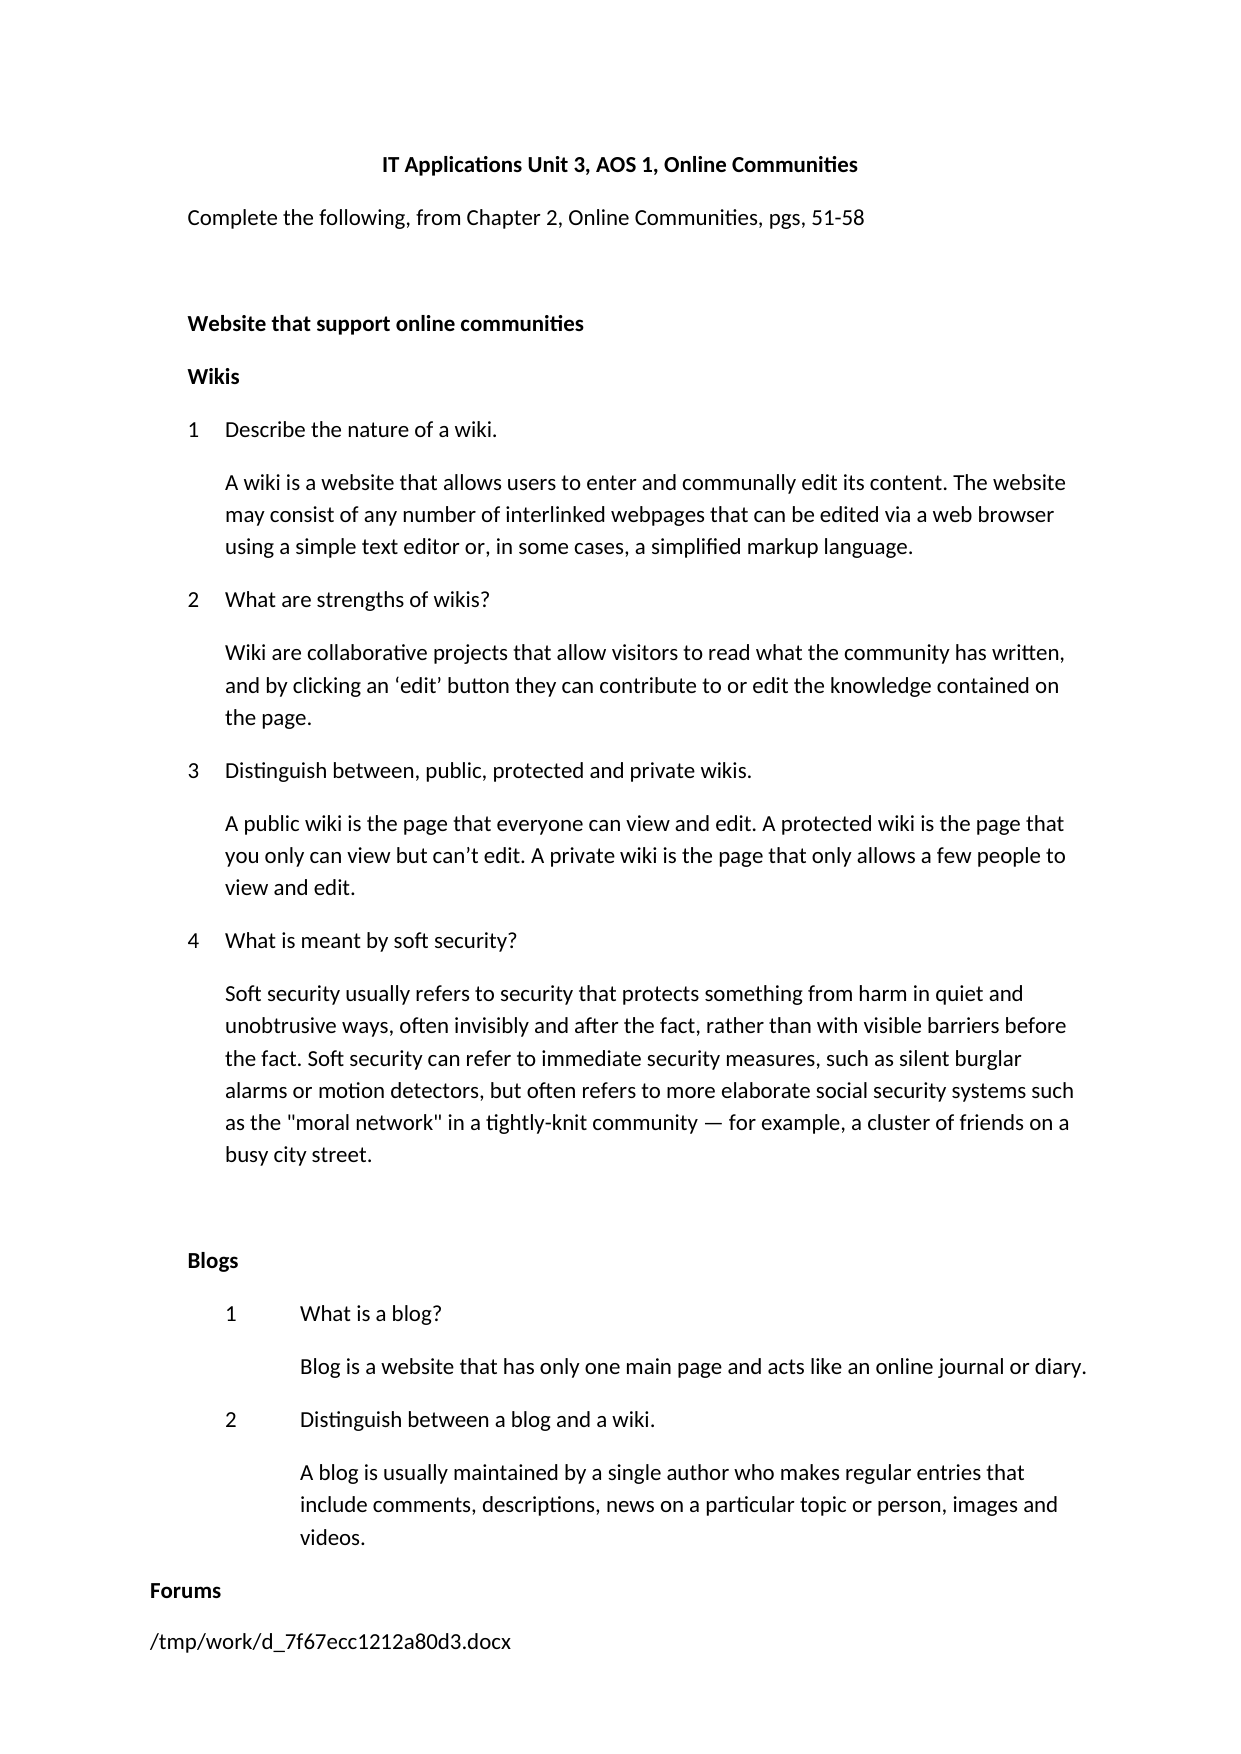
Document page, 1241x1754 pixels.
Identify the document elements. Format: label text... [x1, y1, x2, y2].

list Describe the nature of a wiki. [187, 415, 1090, 443]
list Forums [150, 1576, 1090, 1604]
list What are strengths of wikis? [187, 586, 1090, 613]
list Wikis [187, 362, 1090, 390]
list Complete the following, from Chapter 2, Online Communities, pgs, 51-58 [187, 203, 1090, 231]
list Blogs [187, 1246, 1090, 1274]
list A public wiki is the page that everyone can view and edit. A protected wiki is the page that you only can view but can’t edit. A private wiki is the page that only allows a few people to view and edit. [225, 809, 1090, 901]
list Soft security usually refers to security that protects something from harm in quiet and unobtrusive ways, often invisibly and after the fact, rather than with visible barriers before the fact. Soft security can refer to immediate security measures, such as silent burglar alarms or motion detectors, but often refers to more elaborate social security systems such as the "moral network" in a tightly-knit community — for example, a cluster of friends on a busy city street. [225, 979, 1090, 1168]
list A wiki is a website that allows users to enter and communally edit its content. The website may consist of any number of interlinked webpages that can be edited via a web browser using a simple text editor or, in some cases, a simplified markup language. [225, 468, 1090, 561]
text IT Applications Unit 3, AOS 1, Online Communities [150, 150, 1090, 178]
list Website that support online communities [187, 309, 1090, 337]
list A blog is usually maintained by a single author who makes regular entries that include comments, descriptions, news on a particular topic or person, images and videos. [300, 1458, 1090, 1551]
list Distinguish between, public, protected and private wikis. [187, 756, 1090, 784]
list What is a blog? [225, 1299, 1090, 1327]
list What is meant by soft security? [187, 926, 1090, 954]
list Blog is a website that has only one main page and acts like an online journal or diary. [300, 1352, 1090, 1380]
list Wiki are collaborative projects that allow visitors to read what the community has written, and by clicking an ‘edit’ button they can contribute to or edit the knowledge contained on the page. [225, 638, 1090, 731]
list Distinguish between a blog and a wiki. [225, 1405, 1090, 1433]
